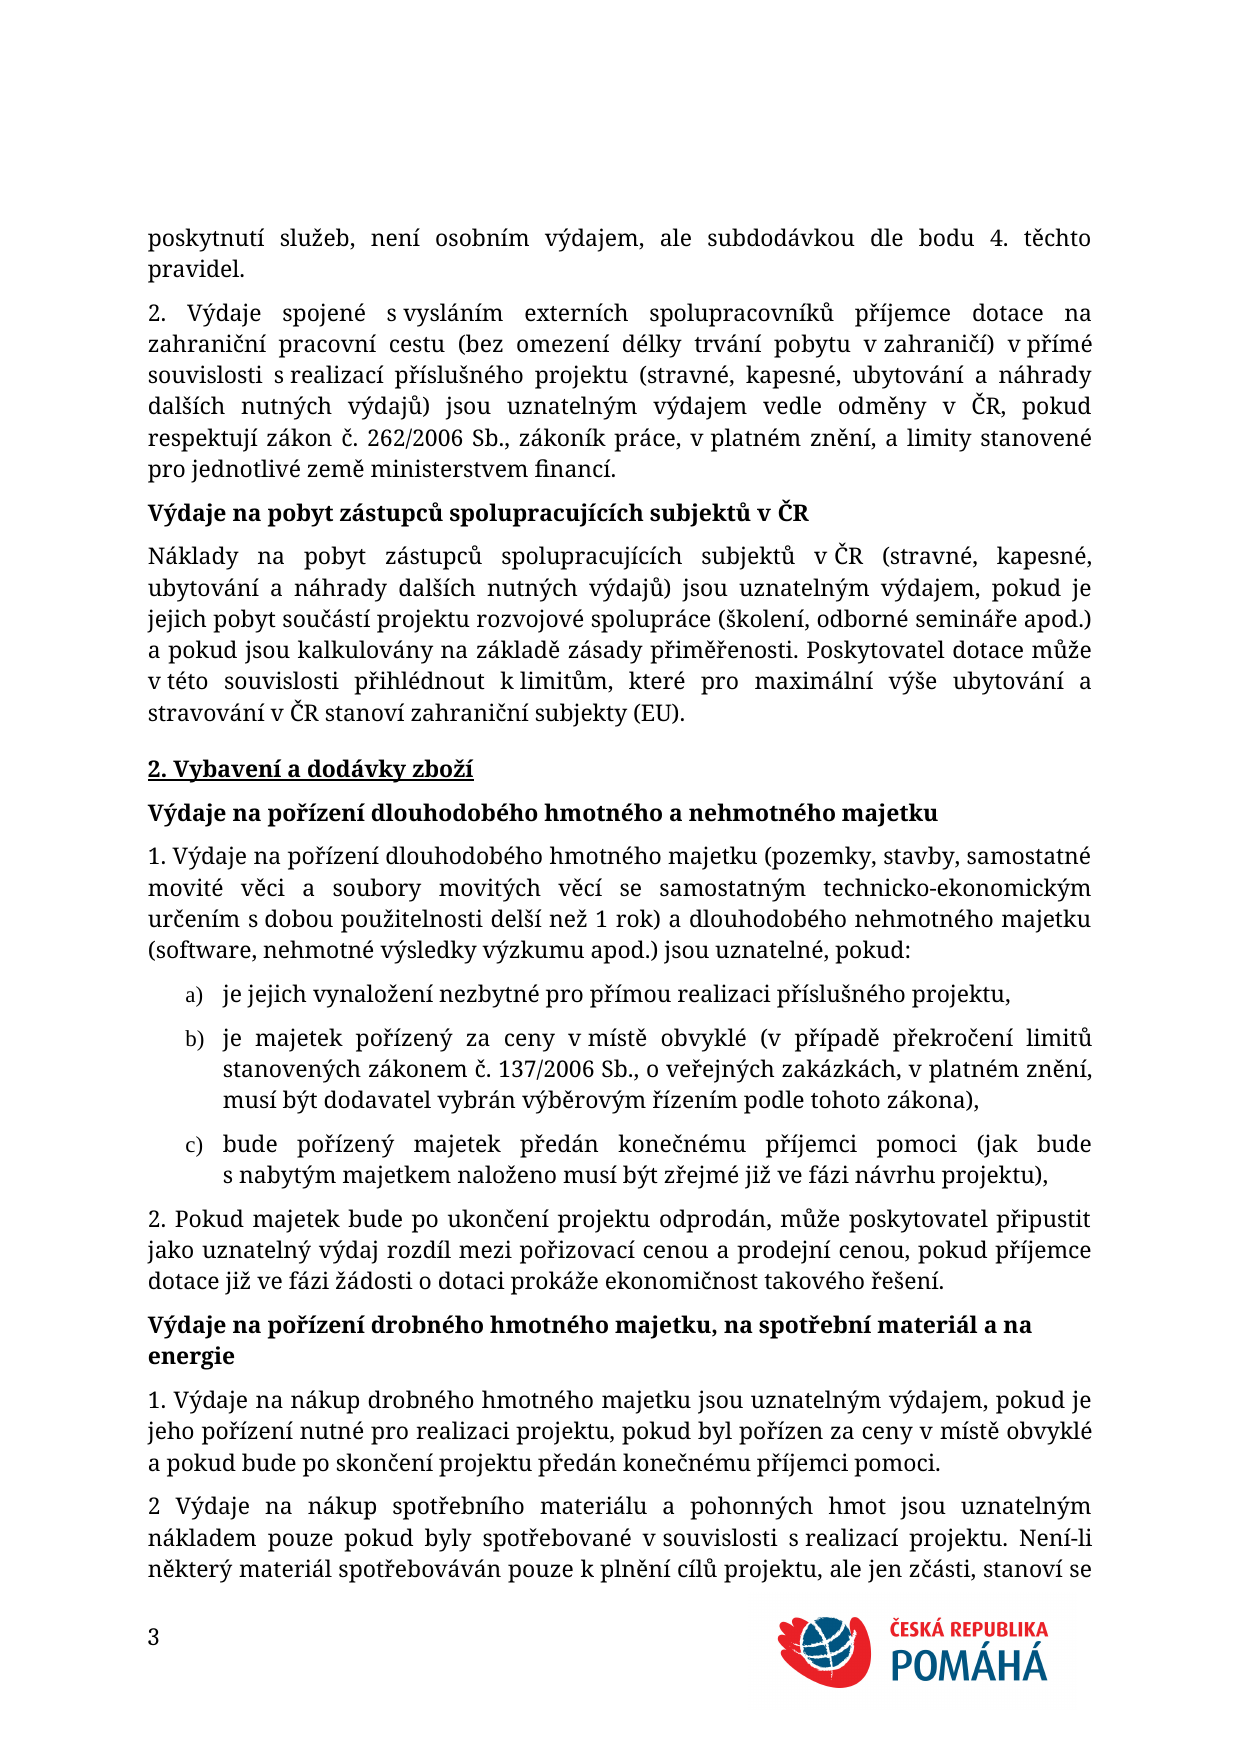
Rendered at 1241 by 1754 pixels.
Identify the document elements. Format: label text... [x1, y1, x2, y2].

list je jejich vynaložení nezbytné pro přímou realizaci příslušného projektu, [185, 978, 1093, 1009]
text Výdaje na pobyt zástupců spolupracujících subjektů v ČR [148, 497, 1093, 528]
text 2. Výdaje spojené s vysláním externích spolupracovníků příjemce dotace na zahraniční pracovní cestu (bez omezení délky trvání pobytu v zahraničí) v přímé souvislosti s realizací příslušného projektu (stravné, kapesné, ubytování a náhrady dalších nutných výdajů) jsou uznatelným výdajem vedle odměny v ČR, pokud respektují zákon č. 262/2006 Sb., zákoník práce, v platném znění, a limity stanovené pro jednotlivé země ministerstvem financí. [148, 297, 1093, 484]
list je majetek pořízený za ceny v místě obvyklé (v případě překročení limitů stanovených zákonem č. 137/2006 Sb., o veřejných zakázkách, v platném znění, musí být dodavatel vybrán výběrovým řízením podle tohoto zákona), [185, 1022, 1093, 1115]
text 2. Vybavení a dodávky zboží [148, 753, 1093, 784]
text 2. Pokud majetek bude po ukončení projektu odprodán, může poskytovatel připustit jako uznatelný výdaj rozdíl mezi pořizovací cenou a prodejní cenou, pokud příjemce dotace již ve fázi žádosti o dotaci prokáže ekonomičnost takového řešení. [148, 1203, 1093, 1297]
list bude pořízený majetek předán konečnému příjemci pomoci (jak bude s nabytým majetkem naloženo musí být zřejmé již ve fázi návrhu projektu), [185, 1128, 1093, 1190]
picture [748, 1592, 1078, 1710]
text 1. Výdaje na nákup drobného hmotného majetku jsou uznatelným výdajem, pokud je jeho pořízení nutné pro realizaci projektu, pokud byl pořízen za ceny v místě obvyklé a pokud bude po skončení projektu předán konečnému příjemci pomoci. [148, 1384, 1093, 1478]
text 1. Výdaje na pořízení dlouhodobého hmotného majetku (pozemky, stavby, samostatné movité věci a soubory movitých věcí se samostatným technicko-ekonomickým určením s dobou použitelnosti delší než 1 rok) a dlouhodobého nehmotného majetku (software, nehmotné výsledky výzkumu apod.) jsou uznatelné, pokud: [148, 840, 1093, 965]
text Výdaje na pořízení drobného hmotného majetku, na spotřební materiál a na energie [148, 1309, 1093, 1372]
text Výdaje na pořízení dlouhodobého hmotného a nehmotného majetku [148, 797, 1093, 828]
text Náklady na pobyt zástupců spolupracujících subjektů v ČR (stravné, kapesné, ubytování a náhrady dalších nutných výdajů) jsou uznatelným výdajem, pokud je jejich pobyt součástí projektu rozvojové spolupráce (školení, odborné semináře apod.) a pokud jsou kalkulovány na základě zásady přiměřenosti. Poskytovatel dotace může v této souvislosti přihlédnout k limitům, které pro maximální výše ubytování a stravování v ČR stanoví zahraniční subjekty (EU). [148, 540, 1093, 728]
